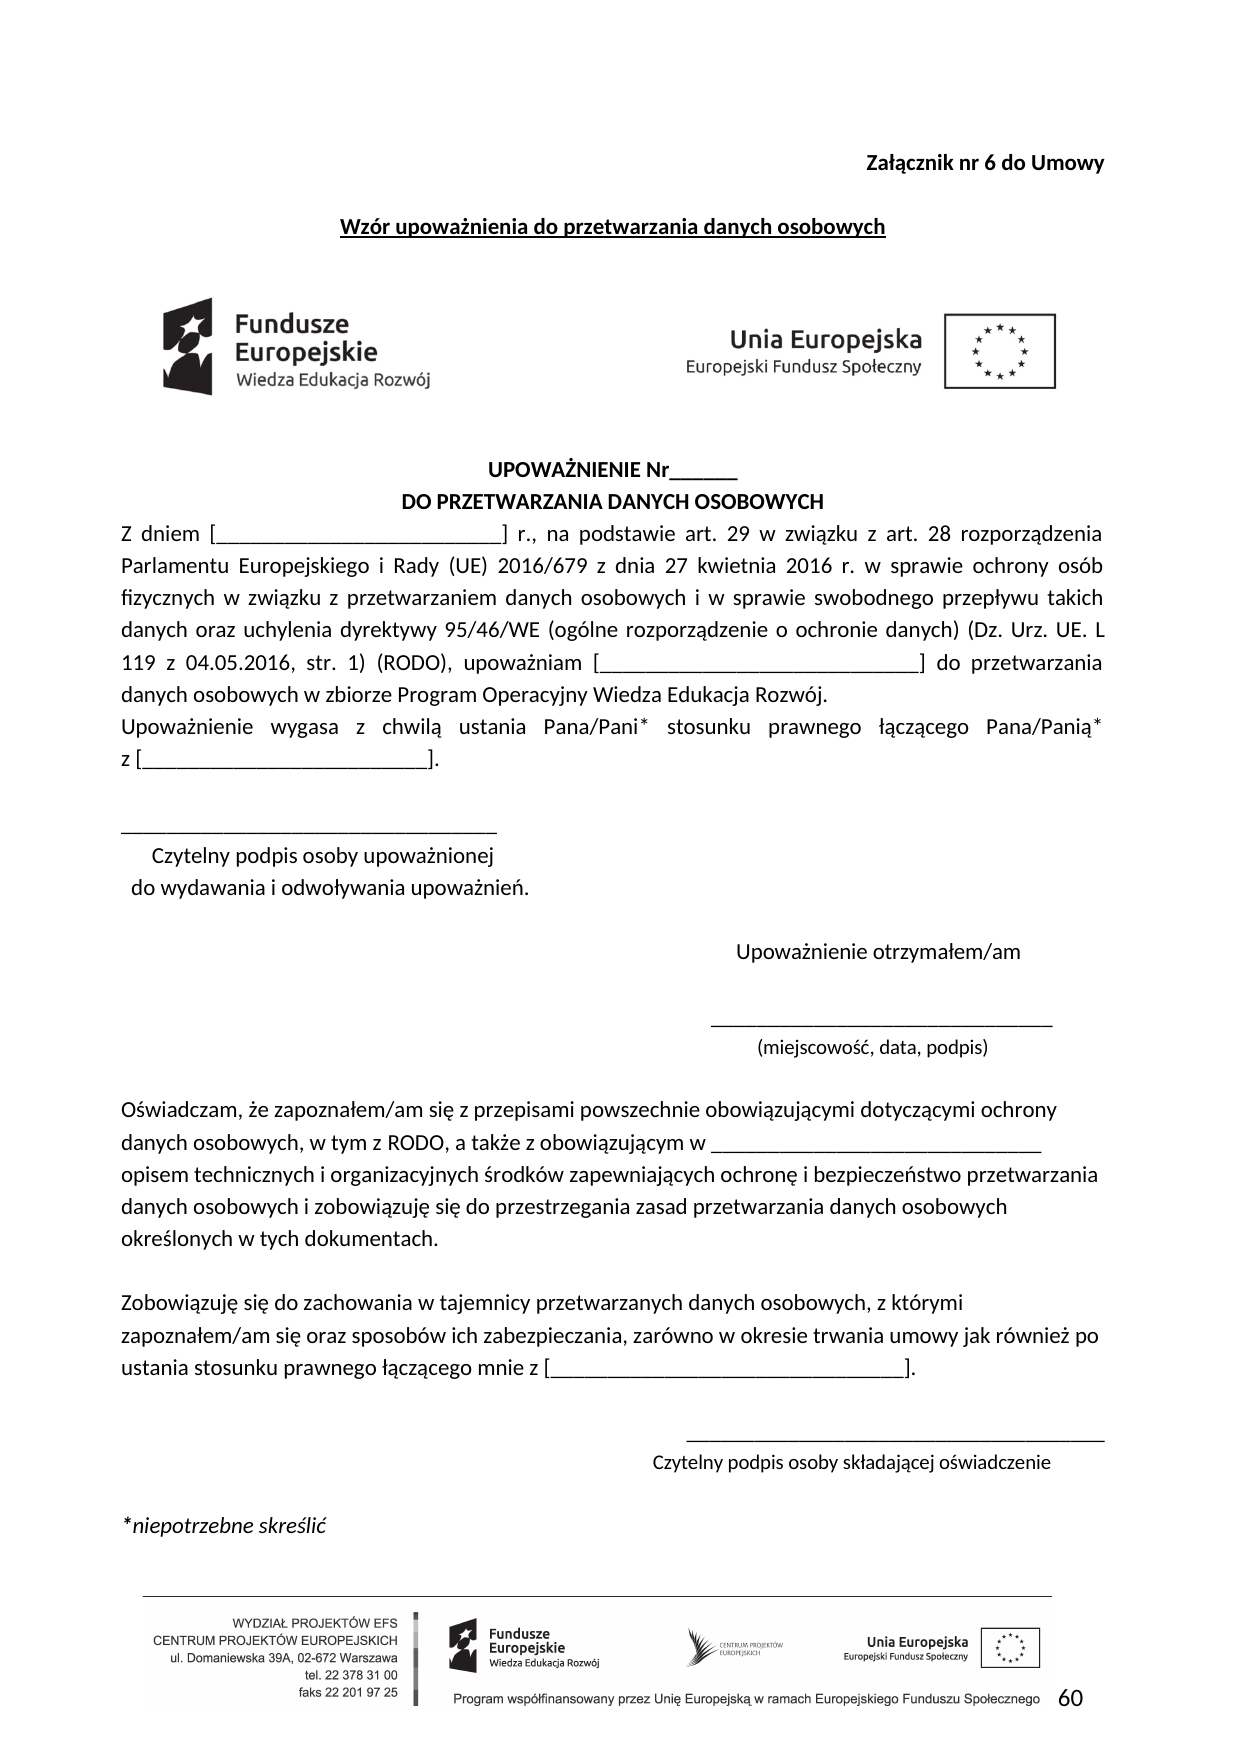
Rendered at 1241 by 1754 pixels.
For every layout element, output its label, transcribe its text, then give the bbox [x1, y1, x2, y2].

text Czytelny podpis osoby upoważnionej [121, 841, 1105, 869]
text *niepotrzebne skreślić [121, 1511, 1105, 1539]
text Upoważnienie otrzymałem/am [711, 937, 1105, 966]
text Czytelny podpis osoby składającej oświadczenie [121, 1449, 1105, 1475]
text Oświadczam, że zapoznałem/am się z przepisami powszechnie obowiązującymi dotyczącymi ochrony danych osobowych, w tym z RODO, a także z obowiązującym w _____________________________ opisem technicznych i organizacyjnych środków zapewniających ochronę i bezpieczeństwo przetwarzania danych osobowych i zobowiązuję się do przestrzegania zasad przetwarzania danych osobowych określonych w tych dokumentach. [121, 1095, 1105, 1252]
text (miejscowość, data, podpis) [711, 1034, 1105, 1059]
text Załącznik nr 6 do Umowy [121, 148, 1105, 176]
text Upoważnienie wygasa z chwilą ustania Pana/Pani* stosunku prawnego łączącego Pana/Panią* z [_________________________]. [121, 712, 1105, 772]
text _________________________________ [121, 809, 1105, 837]
text ______________________________ [711, 1002, 1105, 1030]
text Wzór upoważnienia do przetwarzania danych osobowych [121, 212, 1105, 240]
text do wydawania i odwoływania upoważnień. [121, 873, 1105, 901]
text Zobowiązuję się do zachowania w tajemnicy przetwarzanych danych osobowych, z którymi zapoznałem/am się oraz sposobów ich zabezpieczania, zarówno w okresie trwania umowy jak również po ustania stosunku prawnego łączącego mnie z [_______________________________]. [121, 1288, 1105, 1381]
picture [141, 276, 1085, 419]
text Z dniem [_________________________] r., na podstawie art. 29 w związku z art. 28 rozporządzenia Parlamentu Europejskiego i Rady (UE) 2016/679 z dnia 27 kwietnia 2016 r. w sprawie ochrony osób fizycznych w związku z przetwarzaniem danych osobowych i w sprawie swobodnego przepływu takich danych oraz uchylenia dyrektywy 95/46/WE (ogólne rozporządzenie o ochronie danych) (Dz. Urz. UE. L 119 z 04.05.2016, str. 1) (RODO), upoważniam [____________________________] do przetwarzania danych osobowych w zbiorze Program Operacyjny Wiedza Edukacja Rozwój. [121, 519, 1105, 708]
text UPOWAŻNIENIE Nr______ [121, 455, 1105, 483]
text DO PRZETWARZANIA DANYCH OSOBOWYCH [121, 487, 1105, 515]
picture [142, 1596, 1053, 1706]
text _____________________________________ [121, 1417, 1105, 1445]
